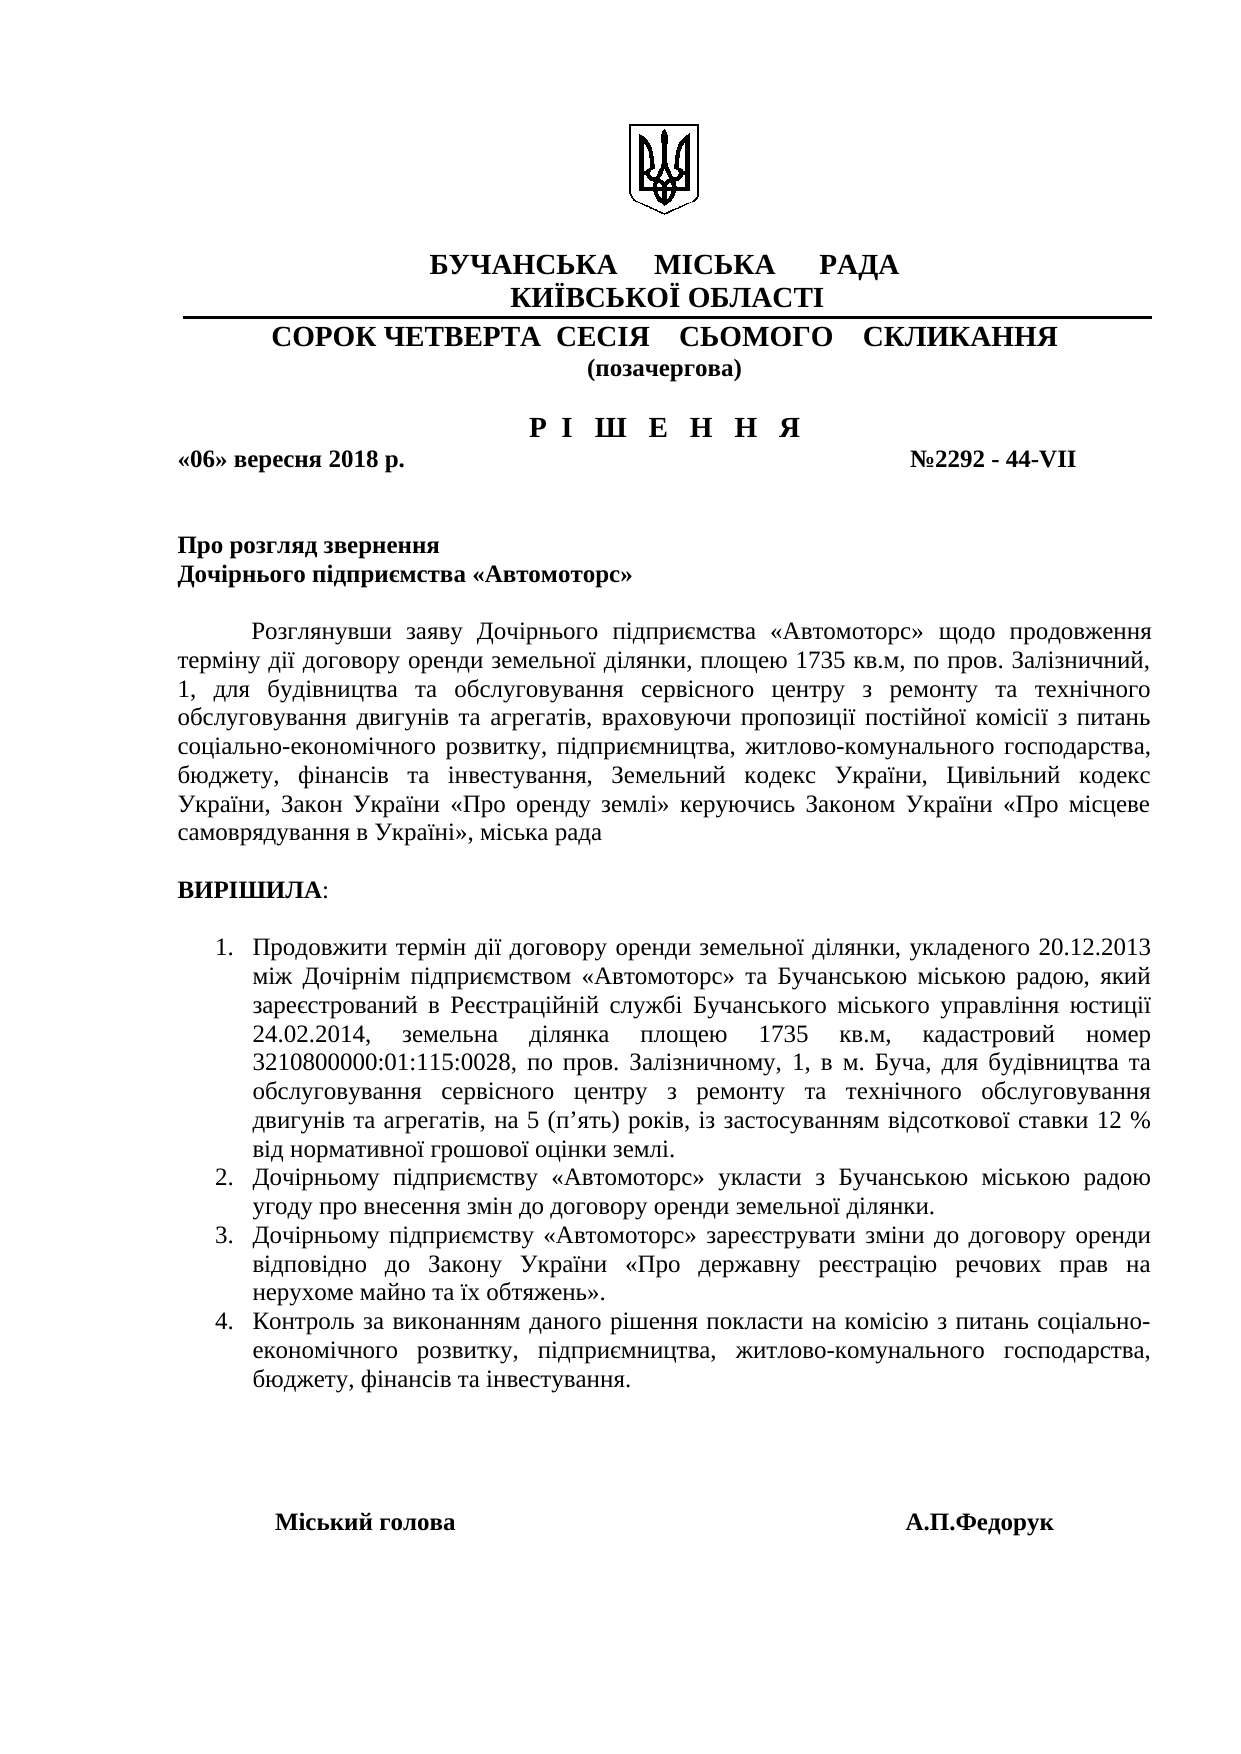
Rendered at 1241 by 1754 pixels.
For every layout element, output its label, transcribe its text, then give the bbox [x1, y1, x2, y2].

text (позачергова) [177, 353, 1152, 381]
text Про розгляд звернення [177, 530, 1152, 559]
text Дочірнього підприємства «Автомоторс» [177, 559, 1152, 587]
text Міський голова А.П.Федорук [177, 1507, 1152, 1536]
text ВИРІШИЛА: [177, 875, 1152, 904]
text БУЧАНСЬКА МІСЬКА РАДА [177, 247, 1152, 280]
subtitle «06» вересня 2018 р. №2292 - 44-VІІ [177, 444, 1152, 472]
text Розглянувши заяву Дочірнього підприємства «Автомоторс» щодо продовження терміну дії договору оренди земельної ділянки, площею 1735 кв.м, по пров. Залізничний, 1, для будівництва та обслуговування сервісного центру з ремонту та технічного обслуговування двигунів та агрегатів, враховуючи пропозиції постійної комісії з питань соціально-економічного розвитку, підприємництва, житлово-комунального господарства, бюджету, фінансів та інвестування, Земельний кодекс України, Цивільний кодекс України, Закон України «Про оренду землі» керуючись Законом України «Про місцеве самоврядування в Україні», міська рада [177, 616, 1152, 846]
list Дочірньому підприємству «Автомоторс» укласти з Бучанською міською радою угоду про внесення змін до договору оренди земельної ділянки. [215, 1162, 1152, 1220]
list Продовжити термін дії договору оренди земельної ділянки, укладеного 20.12.2013 між Дочірнім підприємством «Автомоторс» та Бучанською міською радою, який зареєстрований в Реєстраційній службі Бучанського міського управління юстиції 24.02.2014, земельна ділянка площею 1735 кв.м, кадастровий номер 3210800000:01:115:0028, по пров. Залізничному, 1, в м. Буча, для будівництва та обслуговування сервісного центру з ремонту та технічного обслуговування двигунів та агрегатів, на 5 (п’ять) років, із застосуванням відсоткової ставки 12 % від нормативної грошової оцінки землі. [215, 932, 1152, 1162]
list Дочірньому підприємству «Автомоторс» зареєструвати зміни до договору оренди відповідно до Закону України «Про державну реєстрацію речових прав на нерухоме майно та їх обтяжень». [215, 1220, 1152, 1306]
list Контроль за виконанням даного рішення покласти на комісію з питань соціально-економічного розвитку, підприємництва, житлово-комунального господарства, бюджету, фінансів та інвестування. [215, 1306, 1152, 1392]
subtitle КИЇВСЬКОЇ ОБЛАСТІ [183, 280, 1152, 316]
text СОРОК ЧЕТВЕРТА СЕСІЯ СЬОМОГО СКЛИКАННЯ [177, 319, 1152, 353]
subtitle Р І Ш Е Н Н Я [177, 410, 1152, 444]
